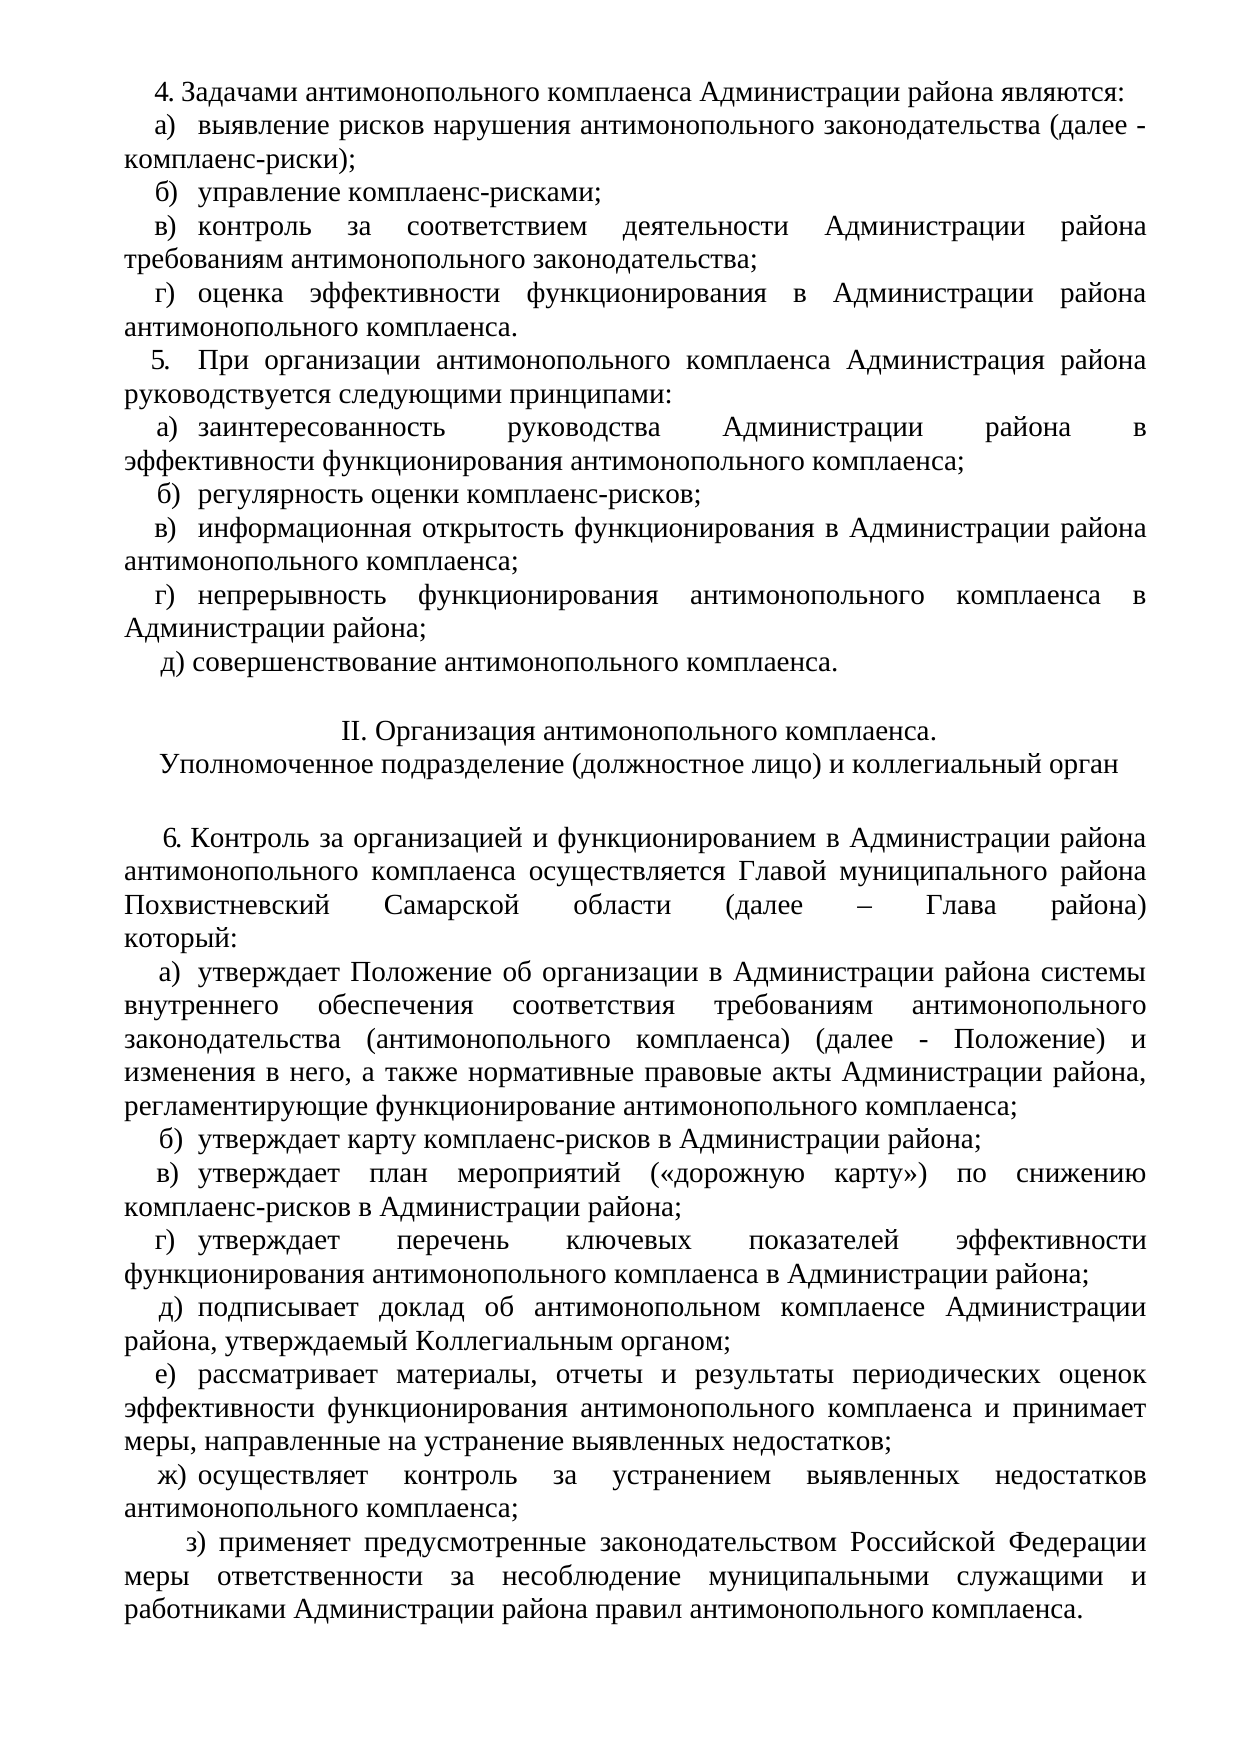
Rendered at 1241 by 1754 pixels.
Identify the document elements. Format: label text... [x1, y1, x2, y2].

text г) утверждает перечень ключевых показателей эффективности функционирования антимонопольного комплаенса в Администрации района; [124, 1222, 1147, 1289]
text б) управление комплаенс-рисками; [124, 174, 1147, 208]
text 5. При организации антимонопольного комплаенса Администрация района руководствуется следующими принципами: [124, 342, 1147, 409]
text з) применяет предусмотренные законодательством Российской Федерации меры ответственности за несоблюдение муниципальными служащими и работниками Администрации района правил антимонопольного комплаенса. [124, 1524, 1147, 1625]
text 4. Задачами антимонопольного комплаенса Администрации района являются: [124, 74, 1147, 107]
text а) выявление рисков нарушения антимонопольного законодательства (далее - комплаенс-риски); [124, 107, 1147, 174]
text в) утверждает план мероприятий («дорожную карту») по снижению комплаенс-рисков в Администрации района; [124, 1155, 1147, 1222]
text б) утверждает карту комплаенс-рисков в Администрации района; [124, 1122, 1147, 1155]
text д) подписывает доклад об антимонопольном комплаенсе Администрации района, утверждаемый Коллегиальным органом; [124, 1289, 1147, 1356]
text е) рассматривает материалы, отчеты и результаты периодических оценок эффективности функционирования антимонопольного комплаенса и принимает меры, направленные на устранение выявленных недостатков; [124, 1356, 1147, 1457]
text д) совершенствование антимонопольного комплаенса. [124, 644, 1147, 678]
text а) заинтересованность руководства Администрации района в эффективности функционирования антимонопольного комплаенса; [124, 409, 1147, 476]
text а) утверждает Положение об организации в Администрации района системы внутреннего обеспечения соответствия требованиям антимонопольного законодательства (антимонопольного комплаенса) (далее - Положение) и изменения в него, а также нормативные правовые акты Администрации района, регламентирующие функционирование антимонопольного комплаенса; [124, 954, 1147, 1122]
text 6. Контроль за организацией и функционированием в Администрации района антимонопольного комплаенса осуществляется Главой муниципального района Похвистневский Самарской области (далее – Глава района) который: [124, 820, 1147, 954]
text б) регулярность оценки комплаенс-рисков; [124, 476, 1147, 510]
text II. Организация антимонопольного комплаенса. Уполномоченное подразделение (должностное лицо) и коллегиальный орган [131, 713, 1147, 780]
text г) непрерывность функционирования антимонопольного комплаенса в Администрации района; [124, 577, 1147, 644]
text г) оценка эффективности функционирования в Администрации района антимонопольного комплаенса. [124, 275, 1147, 342]
text ж) осуществляет контроль за устранением выявленных недостатков антимонопольного комплаенса; [124, 1457, 1147, 1524]
text в) контроль за соответствием деятельности Администрации района требованиям антимонопольного законодательства; [124, 208, 1147, 275]
text в) информационная открытость функционирования в Администрации района антимонопольного комплаенса; [124, 510, 1147, 577]
